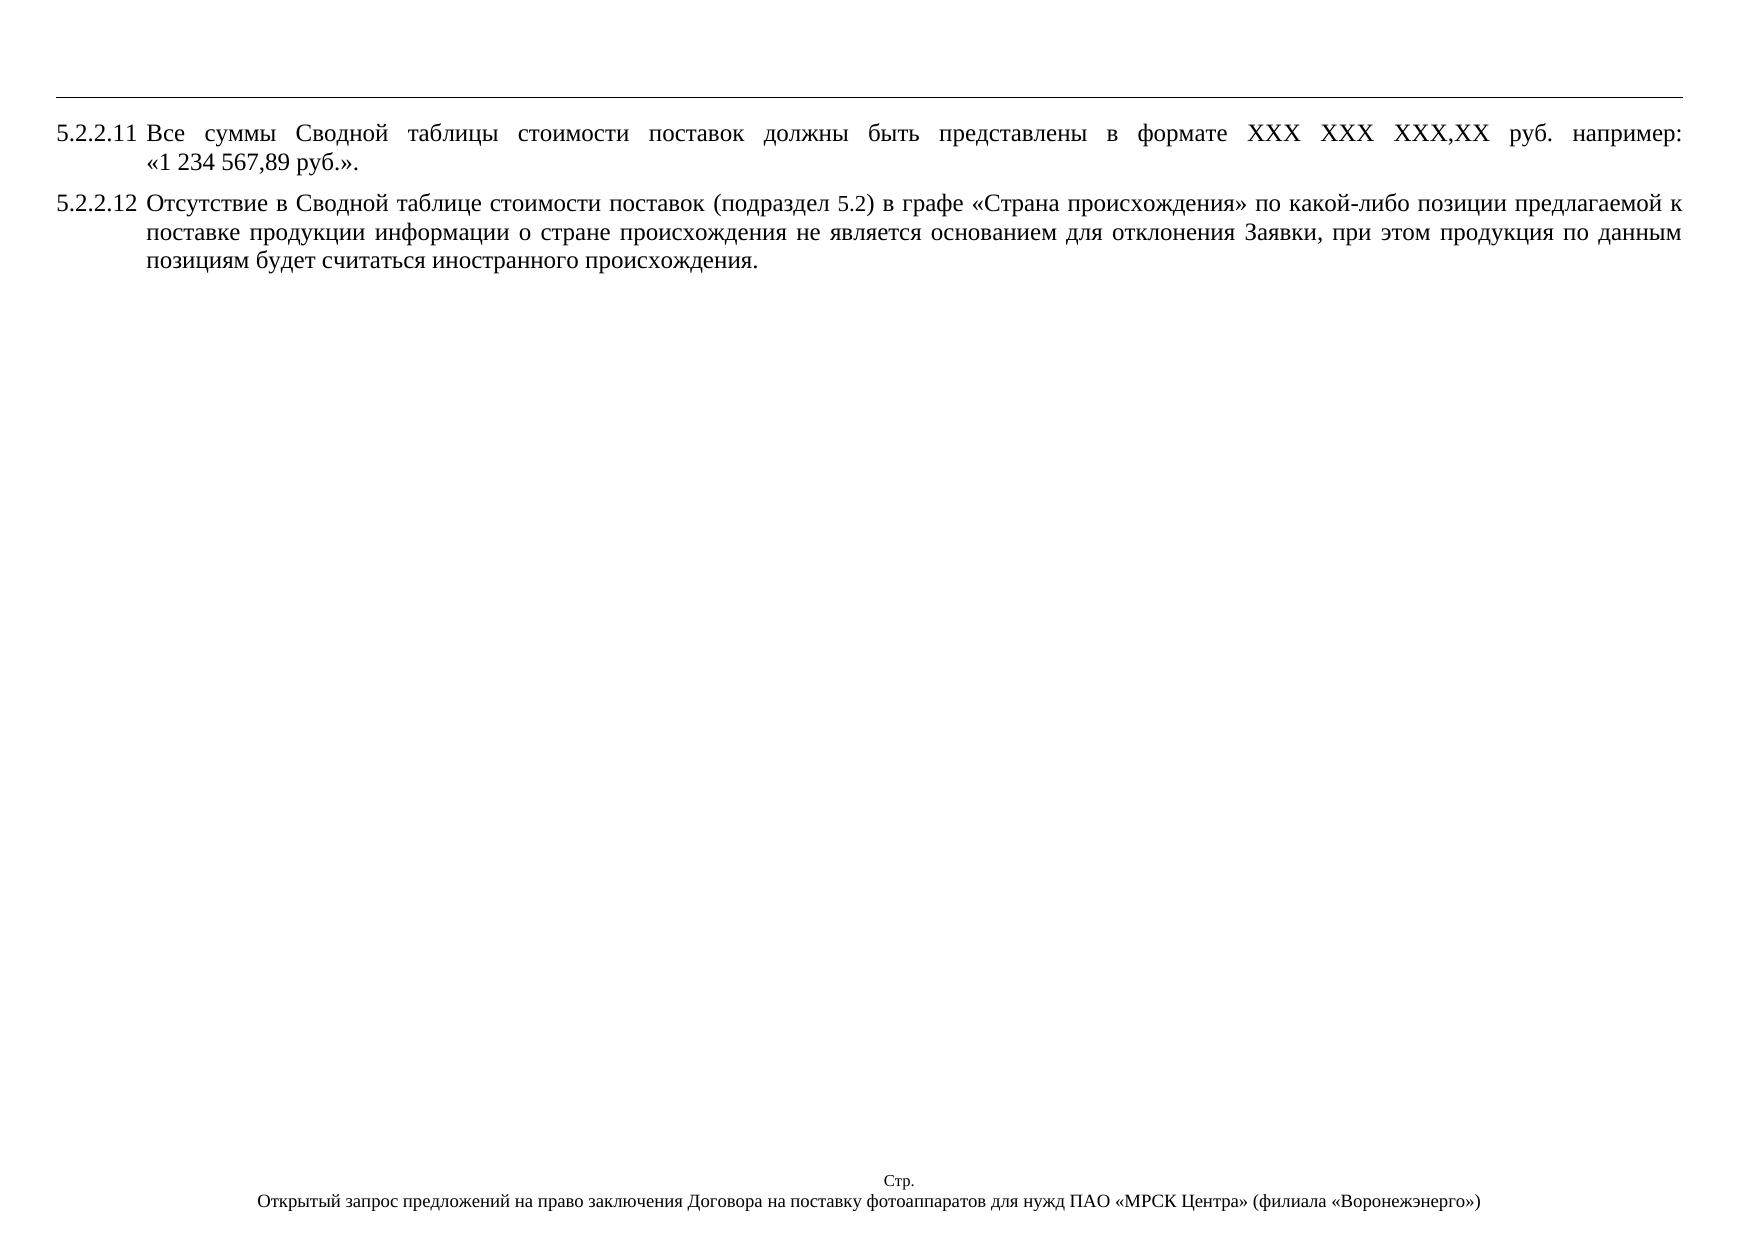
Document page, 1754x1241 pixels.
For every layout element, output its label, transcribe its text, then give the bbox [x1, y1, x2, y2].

list Все суммы Сводной таблицы стоимости поставок должны быть представлены в формате XXX XXX XXX,XX руб. например: «1 234 567,89 руб.». [56, 118, 1683, 176]
list Отсутствие в Сводной таблице стоимости поставок (подраздел 5.2) в графе «Страна происхождения» по какой-либо позиции предлагаемой к поставке продукции информации о стране происхождения не является основанием для отклонения Заявки, при этом продукция по данным позициям будет считаться иностранного происхождения. [56, 188, 1683, 274]
